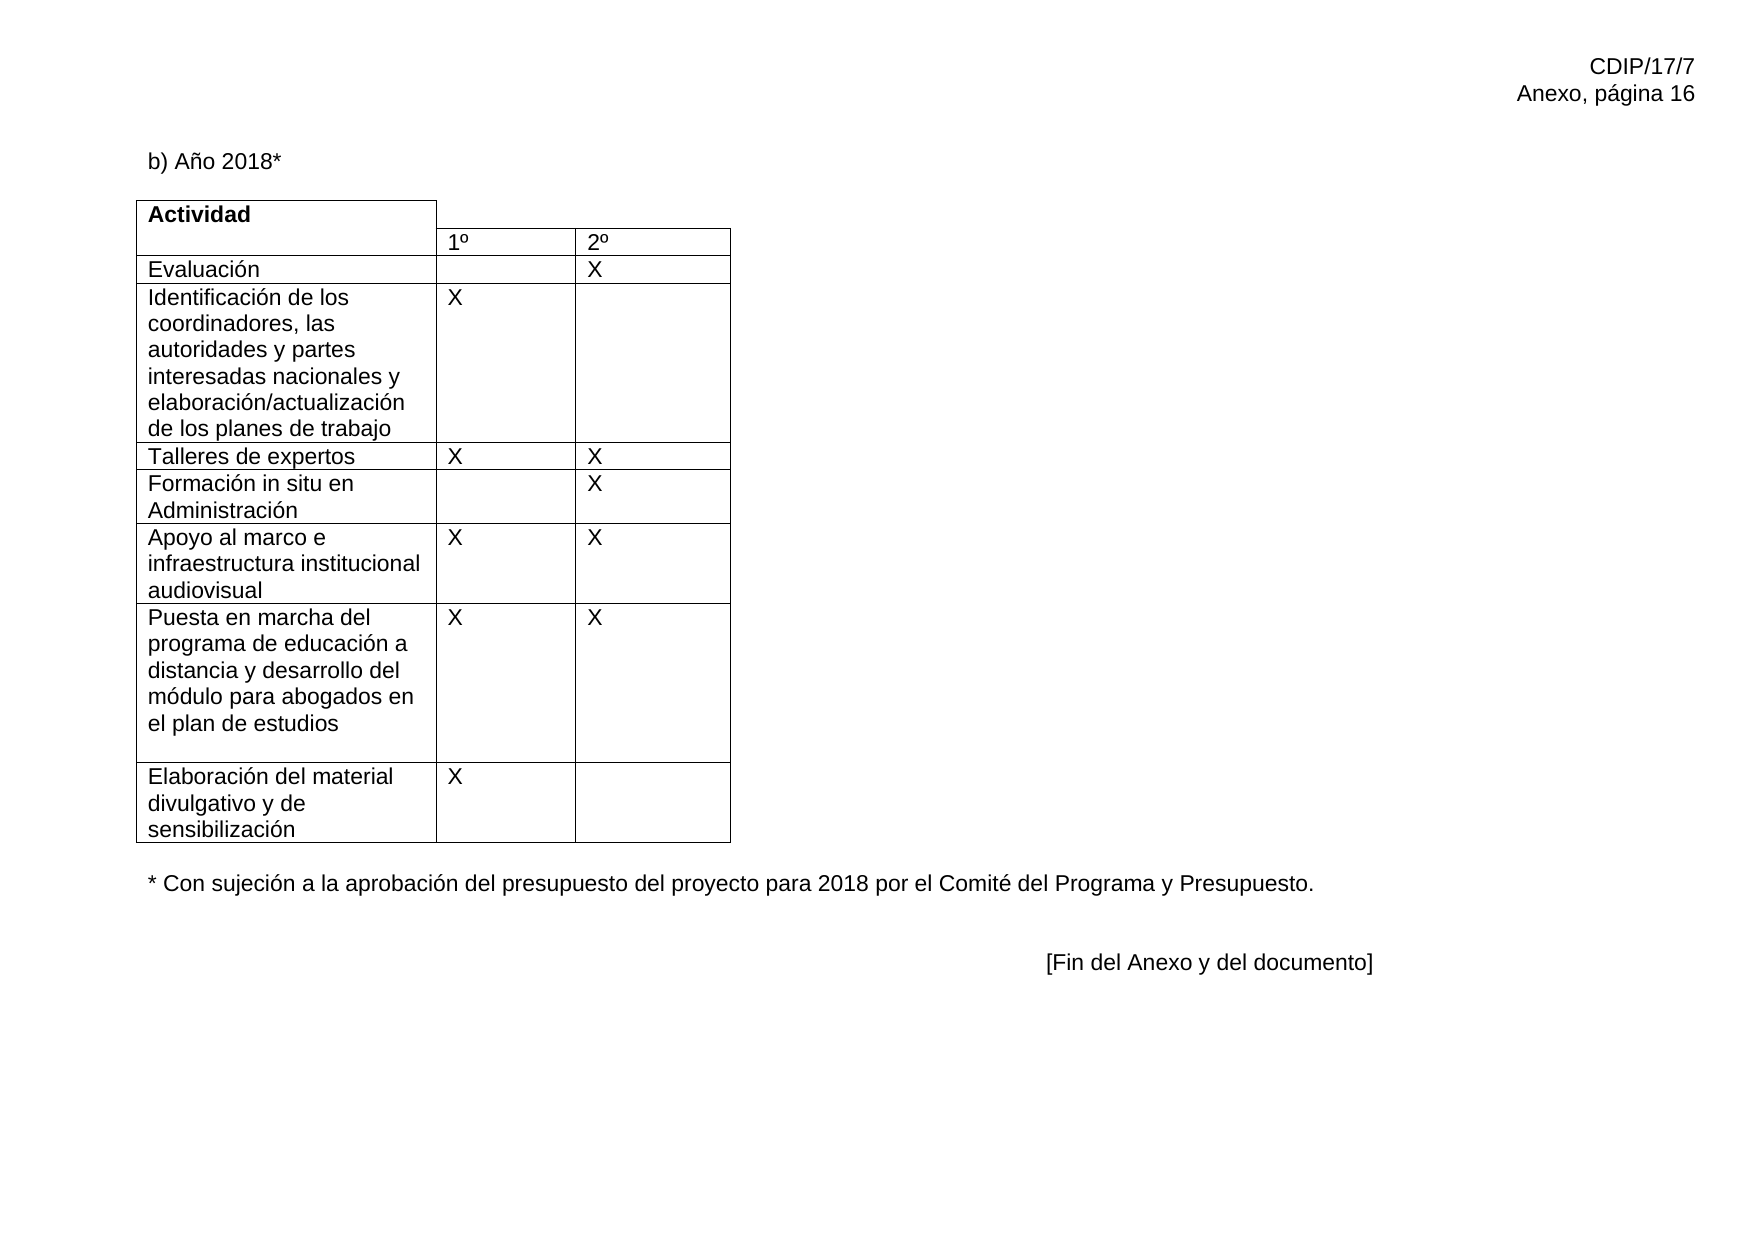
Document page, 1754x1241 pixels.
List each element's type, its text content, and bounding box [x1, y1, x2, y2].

table_cell Identificación de los coordinadores, las autoridades y partes interesadas nacionales y elaboración/actualización de los planes de trabajo [137, 284, 436, 442]
table_cell X [576, 470, 730, 523]
table_cell [437, 470, 575, 523]
table_cell X [576, 524, 730, 603]
table_cell 1º [437, 229, 575, 255]
table_cell X [437, 443, 575, 469]
table_cell 2º [576, 229, 730, 255]
table_cell Elaboración del material divulgativo y de sensibilización [137, 763, 436, 842]
table_cell X [437, 604, 575, 762]
table_cell Talleres de expertos [137, 443, 436, 469]
table_cell X [576, 604, 730, 762]
table_cell Formación in situ en Administración [137, 470, 436, 523]
table_cell [437, 256, 575, 283]
text [Fin del Anexo y del documento] [724, 949, 1695, 975]
table_cell Evaluación [137, 256, 436, 283]
table_cell [576, 284, 730, 442]
table_header Actividad [137, 201, 436, 255]
text b) Año 2018* [148, 148, 1695, 174]
table_cell Puesta en marcha del programa de educación a distancia y desarrollo del módulo para abogados en el plan de estudios [137, 604, 436, 762]
text * Con sujeción a la aprobación del presupuesto del proyecto para 2018 por el Comité del Programa y Presupuesto. [148, 870, 1695, 896]
table_cell X [437, 284, 575, 442]
table_cell X [576, 443, 730, 469]
table_cell X [576, 256, 730, 283]
table_cell X [437, 524, 575, 603]
table_cell Apoyo al marco e infraestructura institucional audiovisual [137, 524, 436, 603]
table_cell X [437, 763, 575, 842]
table_cell [576, 763, 730, 842]
